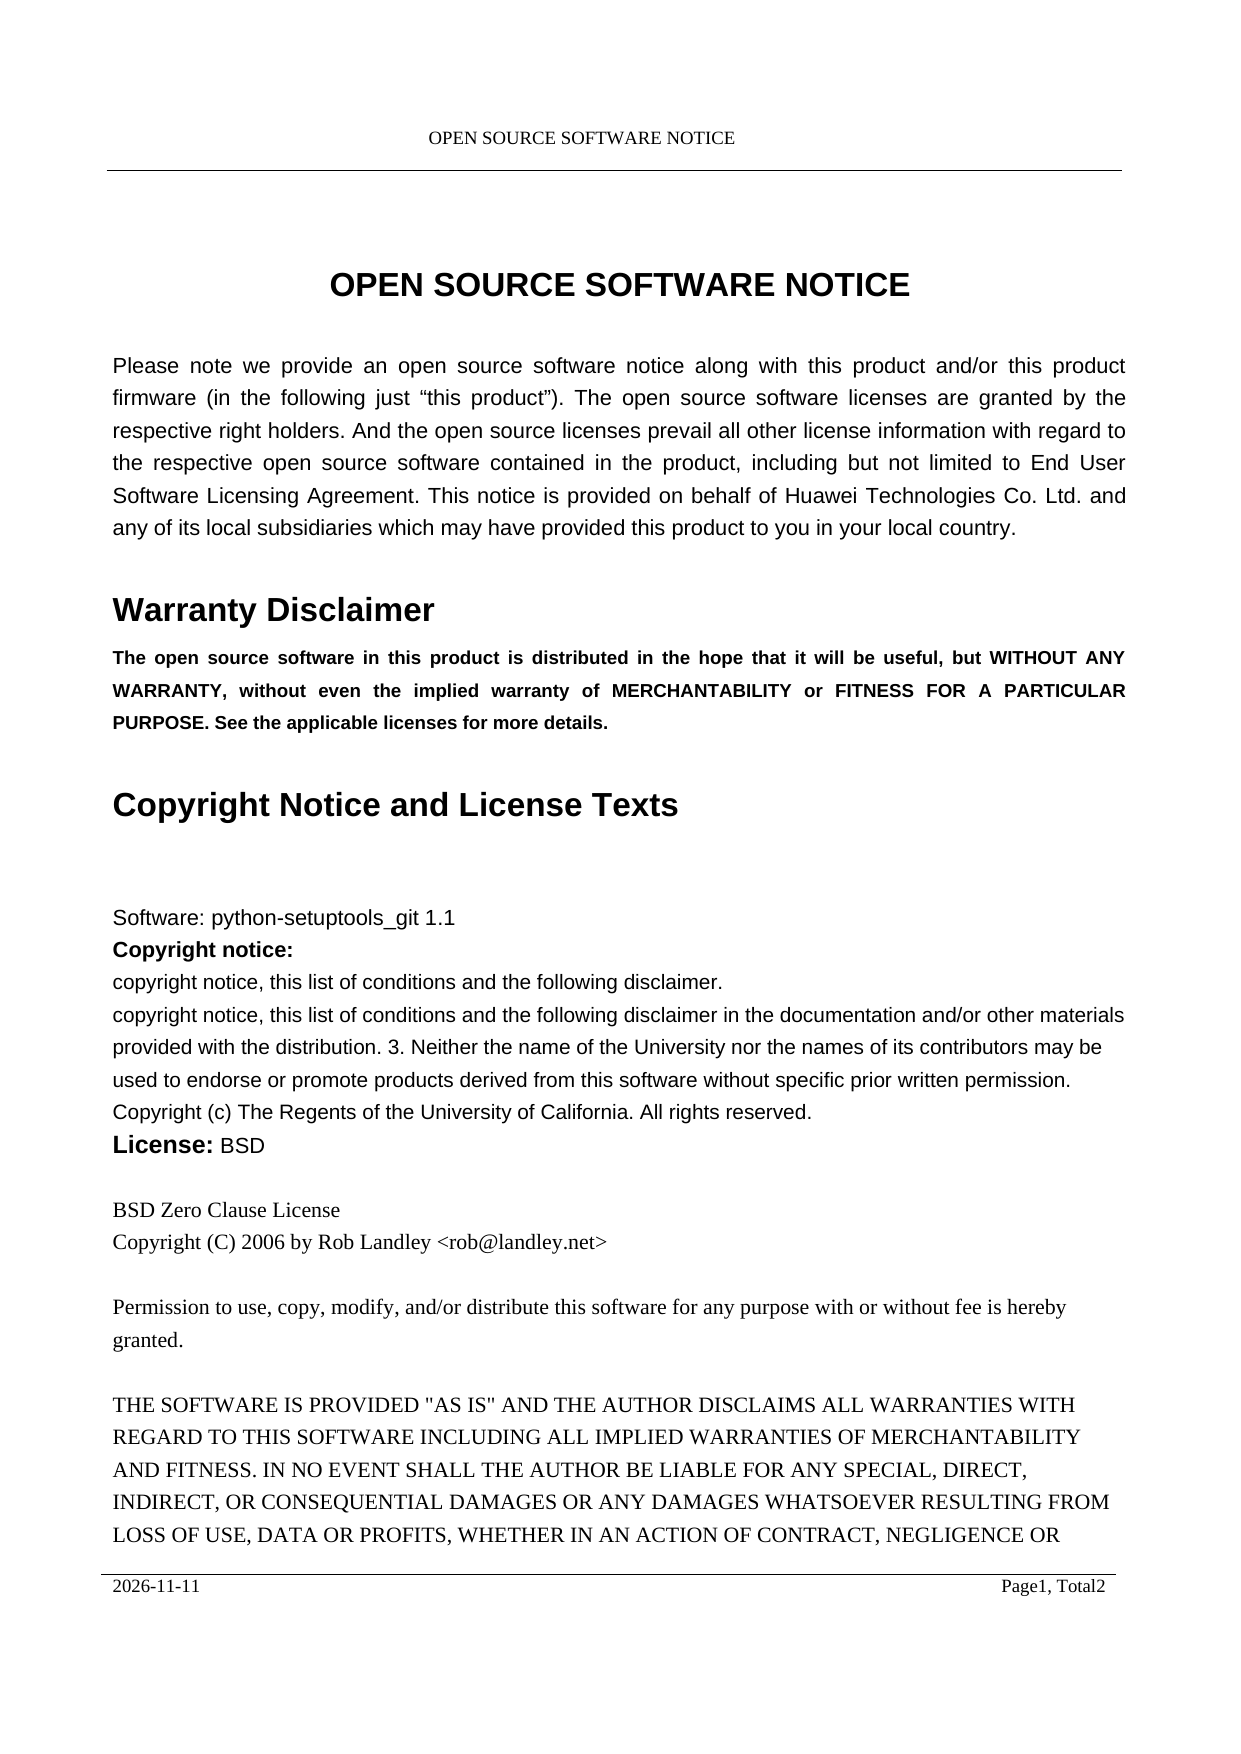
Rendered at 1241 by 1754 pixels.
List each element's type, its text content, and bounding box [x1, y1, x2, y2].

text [112, 1128, 1128, 1551]
text Warranty Disclaimer [112, 576, 1128, 641]
text copyright notice, this list of conditions and the following disclaimer in the documentation and/or other materials provided with the distribution. 3. Neither the name of the University nor the names of its contributors may be used to endorse or promote products derived from this software without specific prior written permission. [112, 998, 1128, 1096]
text Please note we provide an open source software notice along with this product and/or this product firmware (in the following just “this product”). The open source software licenses are granted by the respective right holders. And the open source licenses prevail all other license information with regard to the respective open source software contained in the product, including but not limited to End User Software Licensing Agreement. This notice is provided on behalf of Huawei Technologies Co. Ltd. and any of its local subsidiaries which may have provided this product to you in your local country. [112, 349, 1128, 544]
text copyright notice, this list of conditions and the following disclaimer. [112, 966, 1128, 998]
text The open source software in this product is distributed in the hope that it will be useful, but WITHOUT ANY WARRANTY, without even the implied warranty of MERCHANTABILITY or FITNESS FOR A PARTICULAR PURPOSE. See the applicable licenses for more details. [112, 641, 1128, 739]
text Copyright Notice and License Texts [112, 771, 1128, 836]
text Software: python-setuptools_git 1.1 [112, 901, 1128, 933]
text Copyright (c) The Regents of the University of California. All rights reserved. [112, 1096, 1128, 1128]
text Copyright notice: [112, 933, 1128, 966]
text OPEN SOURCE SOFTWARE NOTICE [112, 251, 1128, 316]
